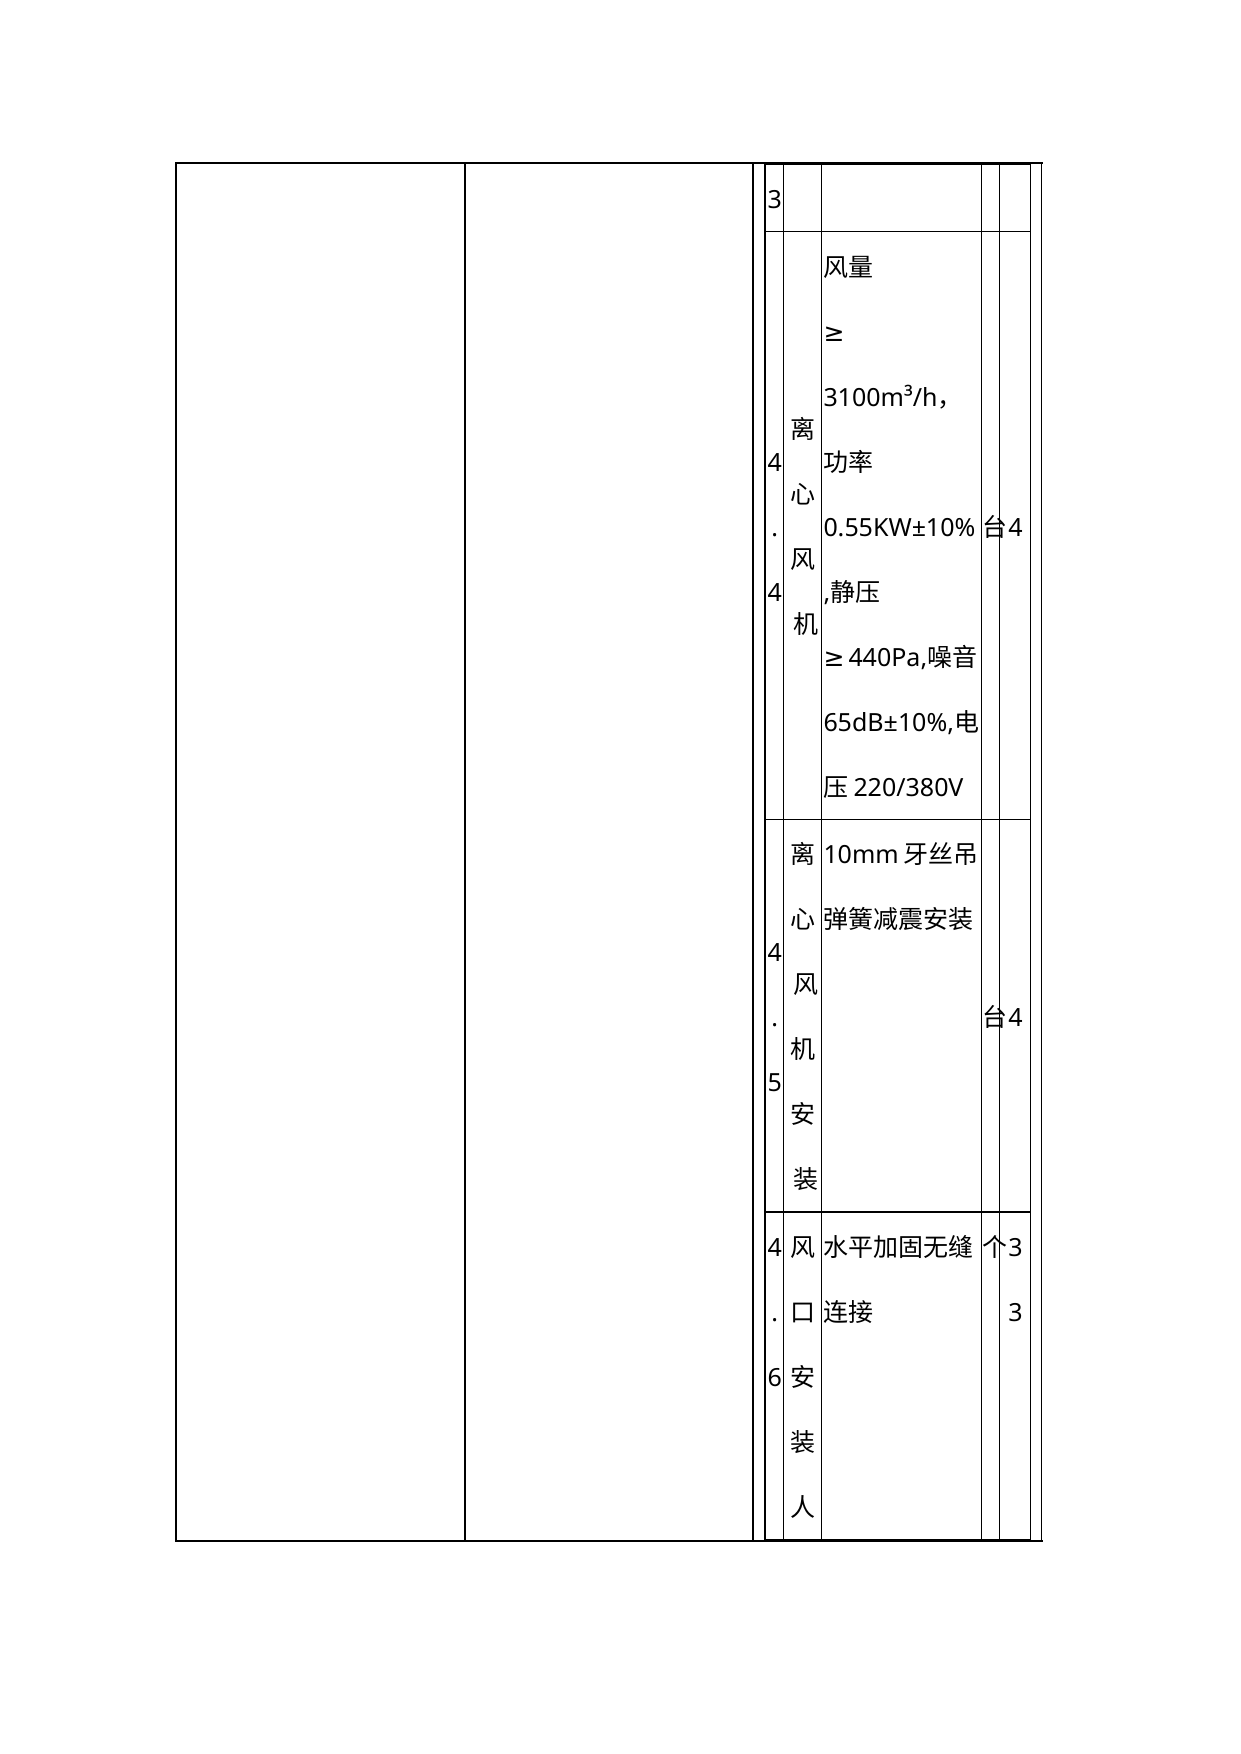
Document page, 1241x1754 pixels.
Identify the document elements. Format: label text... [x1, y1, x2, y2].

table_cell [822, 165, 981, 231]
table_cell [1000, 820, 1030, 1211]
table_cell [822, 232, 981, 819]
table_cell [754, 164, 764, 1540]
table_cell [982, 1213, 999, 1539]
table_cell [766, 820, 783, 1211]
table_cell [784, 165, 821, 231]
table_cell [1000, 1213, 1030, 1539]
table_cell [1000, 232, 1030, 819]
table_cell [982, 165, 999, 231]
table_cell [784, 1213, 821, 1539]
table_cell [1031, 164, 1041, 1540]
table_cell [766, 165, 783, 231]
table_cell [784, 232, 821, 819]
table_cell [766, 1213, 783, 1539]
table_cell [784, 820, 821, 1211]
table_cell [822, 820, 981, 1211]
table_cell 1 [177, 164, 464, 1540]
table_cell [1000, 165, 1030, 231]
table_cell [466, 164, 752, 1540]
table_cell [766, 232, 783, 819]
table_cell [822, 1213, 981, 1539]
table_cell [982, 232, 999, 819]
table_cell [982, 820, 999, 1211]
